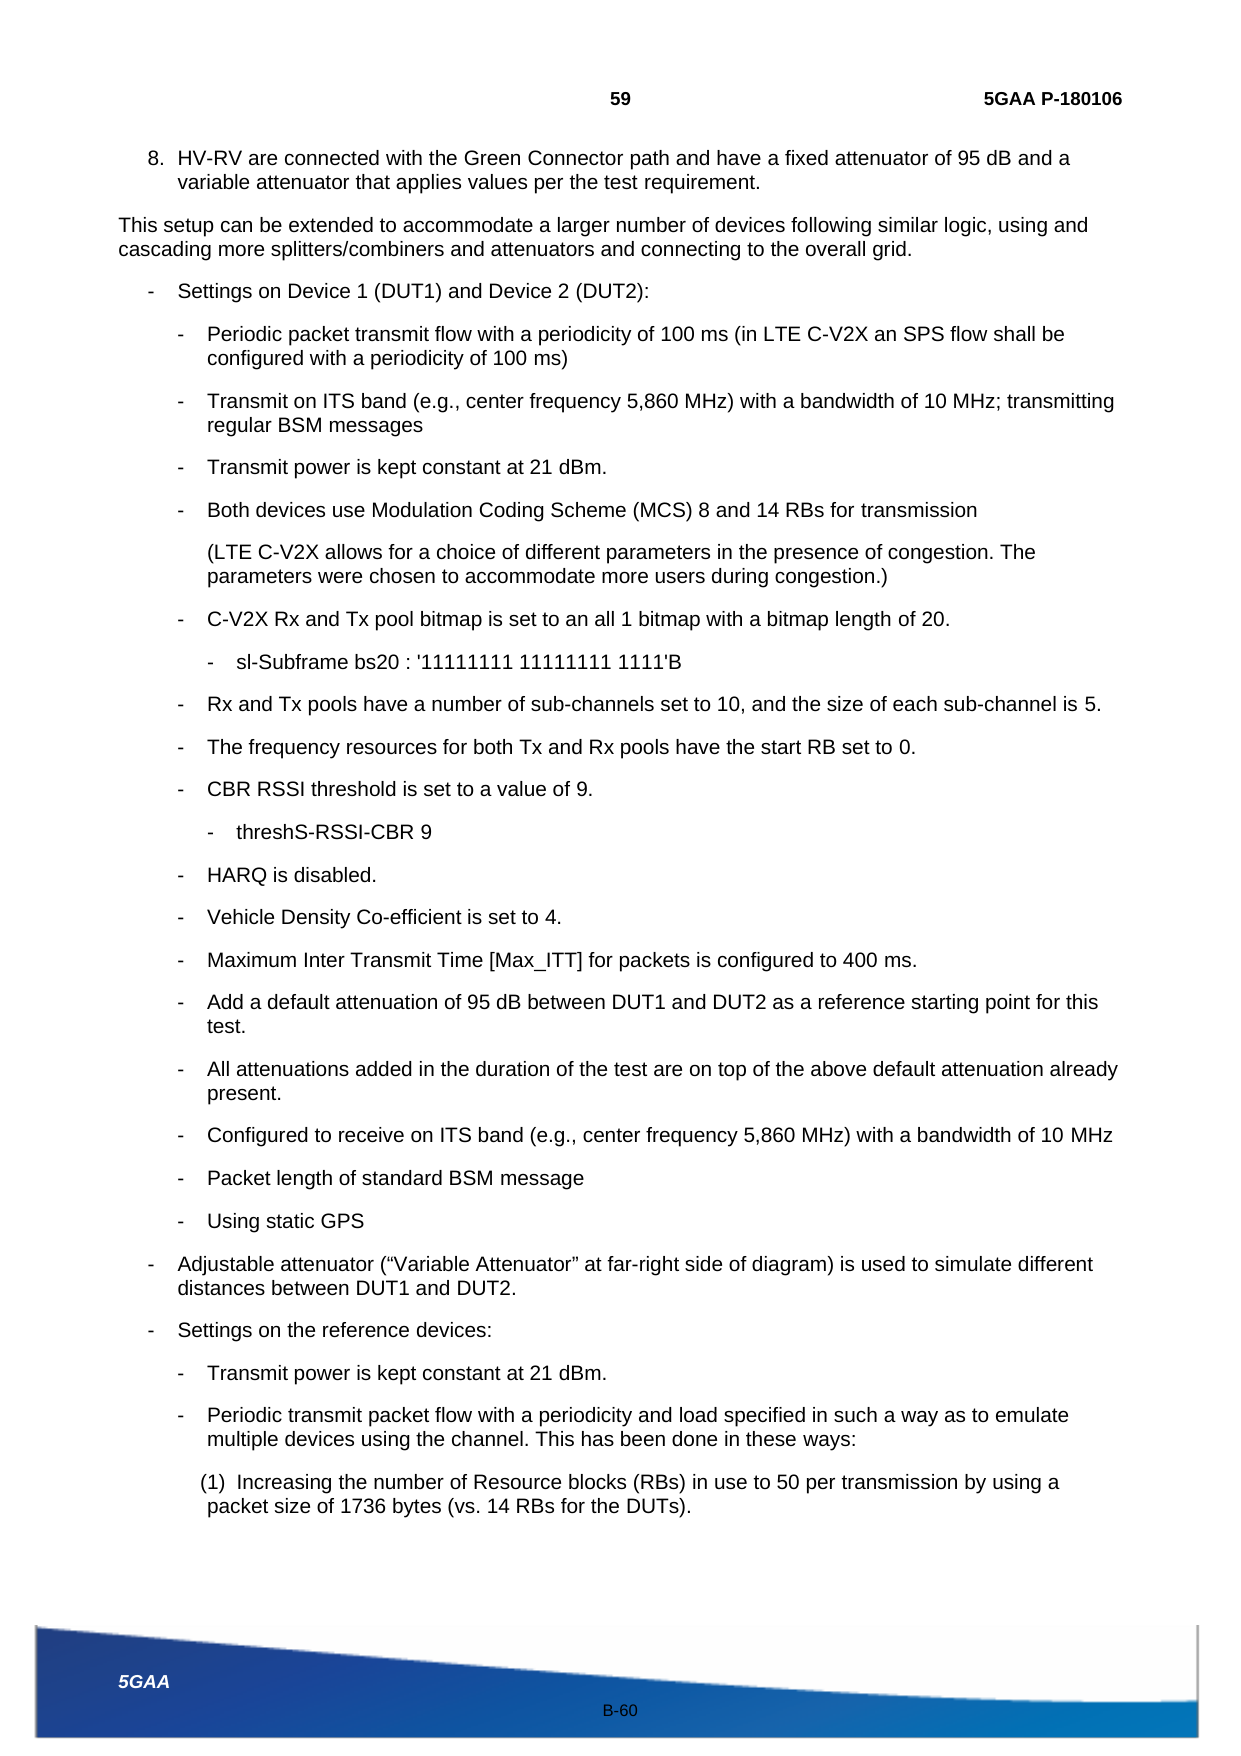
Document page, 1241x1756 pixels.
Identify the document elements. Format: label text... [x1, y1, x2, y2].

list Add a default attenuation of 95 dB between DUT1 and DUT2 as a reference starting point for this test. [177, 990, 1122, 1038]
list C-V2X Rx and Tx pool bitmap is set to an all 1 bitmap with a bitmap length of 20. [177, 607, 1240, 631]
list All attenuations added in the duration of the test are on top of the above default attenuation already present. [177, 1057, 1122, 1105]
list Maximum Inter Transmit Time [Max_ITT] for packets is configured to 400 ms. [177, 948, 1240, 972]
list Vehicle Density Co-efficient is set to 4. [177, 905, 1240, 929]
list Transmit on ITS band (e.g., center frequency 5,860 MHz) with a bandwidth of 10 MHz; transmitting regular BSM messages [177, 388, 1121, 436]
list Adjustable attenuator (“Variable Attenuator” at far-right side of diagram) is used to simulate different distances between DUT1 and DUT2. [147, 1251, 1122, 1299]
text (LTE C-V2X allows for a choice of different parameters in the presence of congestion. The parameters were chosen to accommodate more users during congestion.) [207, 540, 1122, 588]
list HARQ is disabled. [177, 862, 1240, 886]
list The frequency resources for both Tx and Rx pools have the start RB set to 0. [177, 734, 1240, 758]
list Configured to receive on ITS band (e.g., center frequency 5,860 MHz) with a bandwidth of 10 MHz [177, 1123, 1240, 1147]
list Increasing the number of Resource blocks (RBs) in use to 50 per transmission by using a packet size of 1736 bytes (vs. 14 RBs for the DUTs). [200, 1470, 1123, 1518]
list Periodic packet transmit flow with a periodicity of 100 ms (in LTE C-V2X an SPS flow shall be configured with a periodicity of 100 ms) [177, 322, 1122, 370]
text This setup can be extended to accommodate a larger number of devices following similar logic, using and cascading more splitters/combiners and attenuators and connecting to the overall grid. [118, 212, 1122, 260]
list Using static GPS [177, 1209, 1240, 1233]
list CBR RSSI threshold is set to a value of 9. [177, 777, 1240, 801]
list Rx and Tx pools have a number of sub-channels set to 10, and the size of each sub-channel is 5. [177, 692, 1240, 716]
picture [0, 1625, 1241, 1755]
list Periodic transmit packet flow with a periodicity and load specified in such a way as to emulate multiple devices using the channel. This has been done in these ways: [177, 1403, 1122, 1451]
list Transmit power is kept constant at 21 dBm. [177, 1361, 1240, 1384]
list Transmit power is kept constant at 21 dBm. [177, 455, 1240, 479]
text - sl-Subframe bs20 : '11111111 11111111 1111'B [207, 649, 1240, 673]
list Settings on the reference devices: [147, 1318, 1240, 1342]
list Packet length of standard BSM message [177, 1166, 1240, 1190]
list threshS-RSSI-CBR 9 [207, 820, 1240, 844]
list Settings on Device 1 (DUT1) and Device 2 (DUT2): [147, 279, 1240, 303]
list Both devices use Modulation Coding Scheme (MCS) 8 and 14 RBs for transmission [177, 497, 1240, 521]
list HV-RV are connected with the Green Connector path and have a fixed attenuator of 95 dB and a variable attenuator that applies values per the test requirement. [147, 146, 1122, 194]
